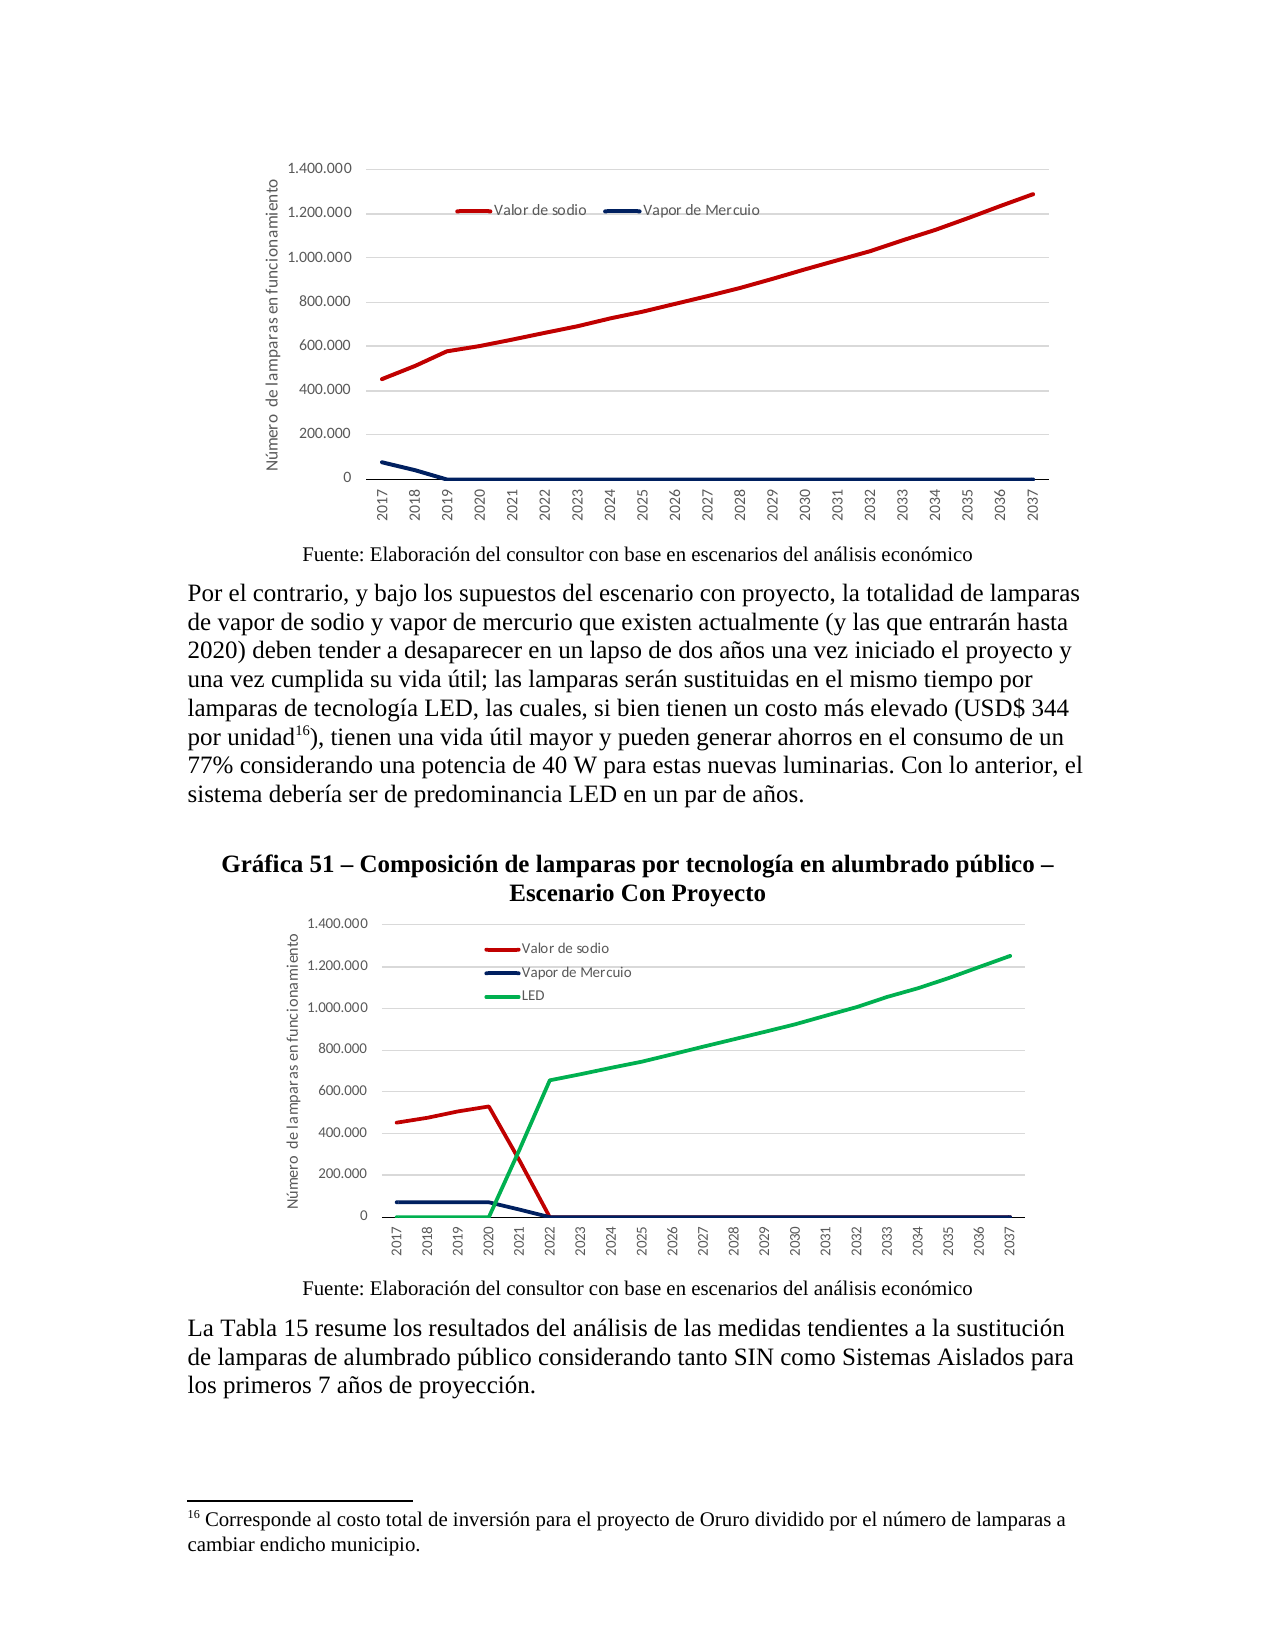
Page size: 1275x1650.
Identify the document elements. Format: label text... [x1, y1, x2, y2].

text La Tabla 15 resume los resultados del análisis de las medidas tendientes a la sustitución de lamparas de alumbrado público considerando tanto SIN como Sistemas Aislados para los primeros 7 años de proyección. [187, 1313, 1087, 1399]
list Gráfica 5 – Composición de lamparas por tecnología en alumbrado público – Escenario Con Proyecto [187, 849, 1087, 907]
text Fuente: Elaboración del consultor con base en escenarios del análisis económico [187, 1276, 1087, 1300]
text Fuente: Elaboración del consultor con base en escenarios del análisis económico [187, 541, 1087, 566]
text Por el contrario, y bajo los supuestos del escenario con proyecto, la totalidad de lamparas de vapor de sodio y vapor de mercurio que existen actualmente (y las que entrarán hasta 2020) deben tender a desaparecer en un lapso de dos años una vez iniciado el proyecto y una vez cumplida su vida útil; las lamparas serán sustituidas en el mismo tiempo por lamparas de tecnología LED, las cuales, si bien tienen un costo más elevado (USD$ 344 por unidad), tienen una vida útil mayor y pueden generar ahorros en el consumo de un 77% considerando una potencia de 40 W para estas nuevas luminarias. Con lo anterior, el sistema debería ser de predominancia LED en un par de años. [187, 578, 1087, 808]
